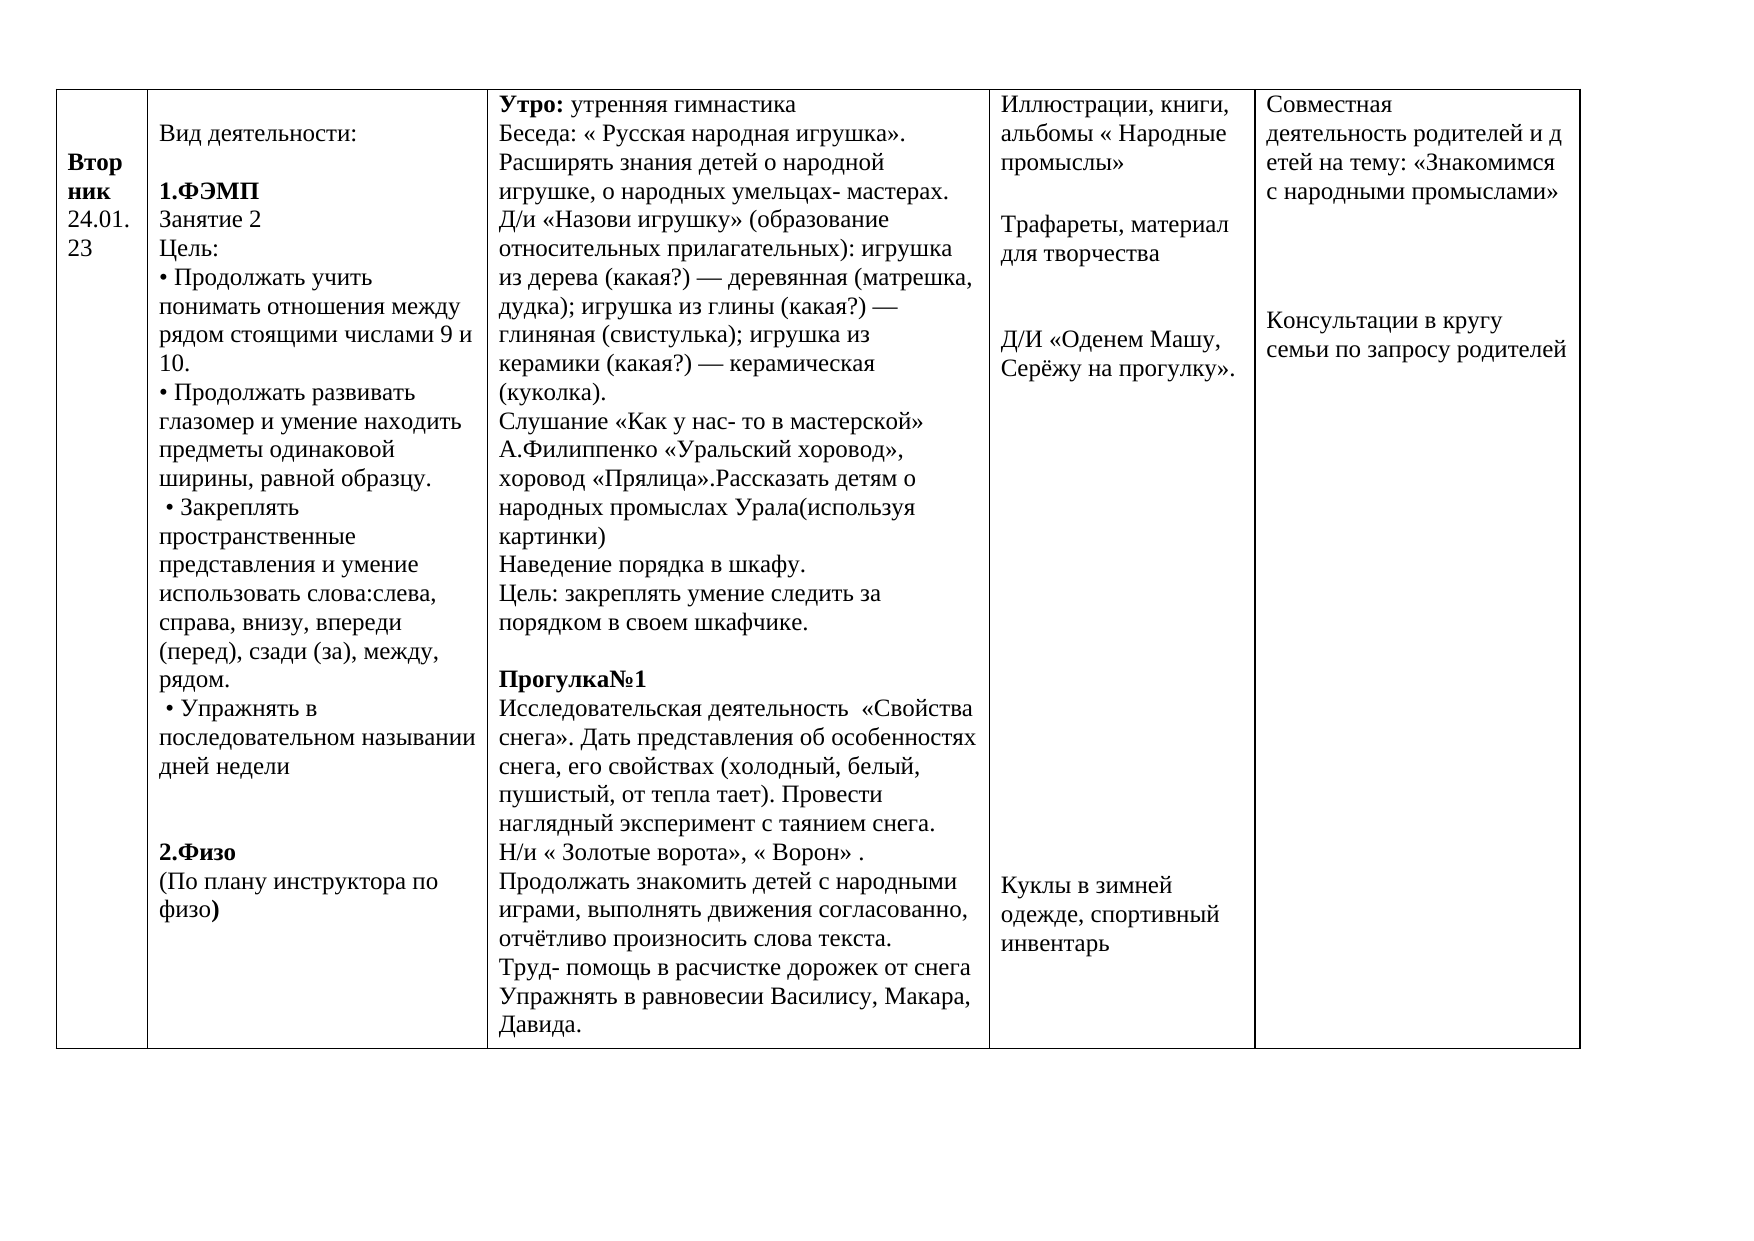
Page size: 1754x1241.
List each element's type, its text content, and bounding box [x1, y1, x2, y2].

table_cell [990, 90, 1254, 1048]
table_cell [1256, 90, 1579, 1048]
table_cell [148, 90, 487, 1048]
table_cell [488, 90, 989, 1048]
table_cell Вторник 24.01.23 [57, 90, 147, 1048]
